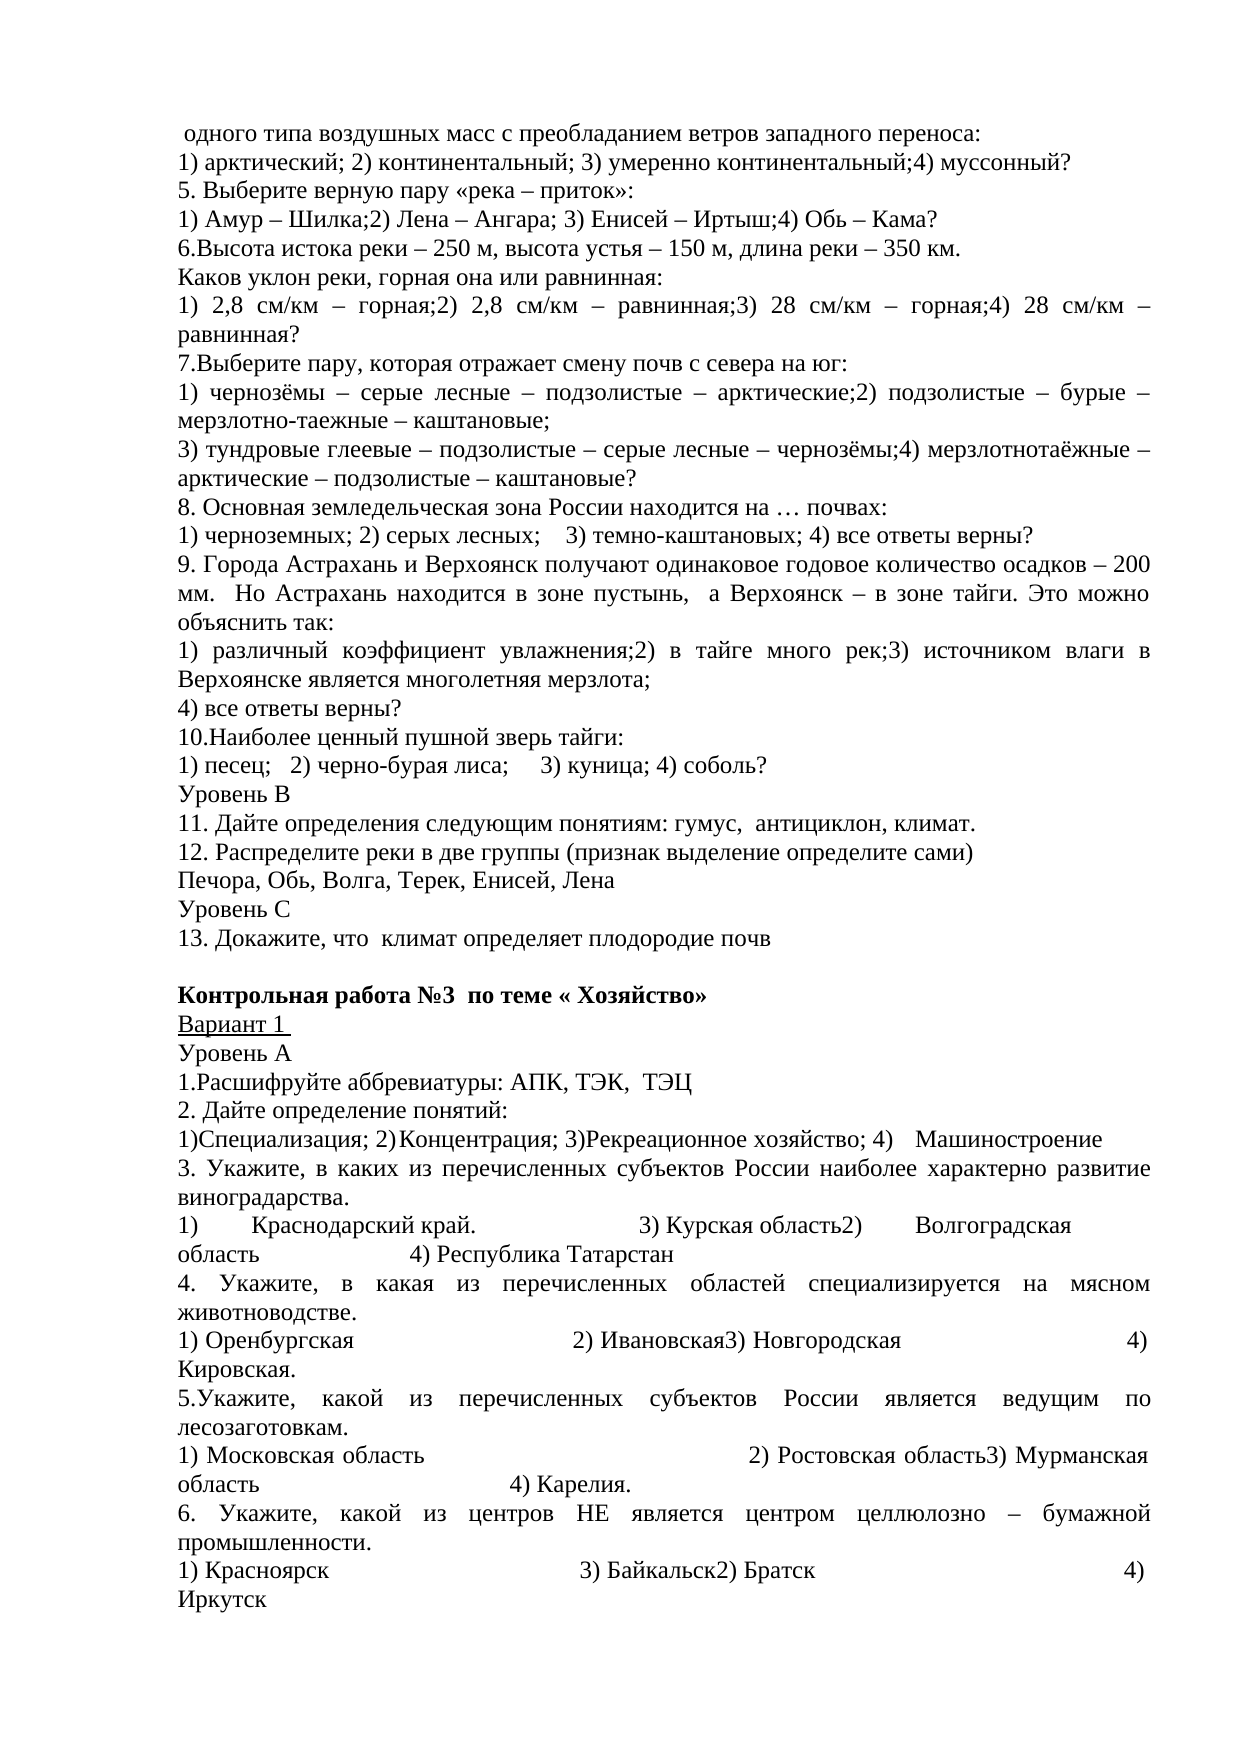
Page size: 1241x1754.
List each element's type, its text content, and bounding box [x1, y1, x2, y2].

text 4) все ответы верны? [177, 693, 1152, 722]
text 1) черноземных; 2) серых лесных; 3) темно-каштановых; 4) все ответы верны? [177, 521, 1152, 549]
text 5. Выберите верную пару «река – приток»: [177, 176, 1152, 204]
text одного типа воздушных масс с преобладанием ветров западного переноса: [177, 118, 1152, 147]
text Каков уклон реки, горная она или равнинная: [177, 262, 1152, 291]
text 12. Распределите реки в две группы (признак выделение определите сами) [177, 837, 1152, 866]
text 1) 2,8 см/км – горная;2) 2,8 см/км – равнинная;3) 28 см/км – горная;4) 28 см/км – равнинная? [177, 291, 1152, 348]
text 7.Выберите пару, которая отражает смену почв с севера на юг: [177, 348, 1152, 377]
text 1) Краснодарский край. 3) Курская область2) Волгоградская область 4) Республика Татарстан [177, 1211, 1152, 1268]
text 8. Основная земледельческая зона России находится на … почвах: [177, 492, 1152, 521]
text Уровень С [177, 894, 1152, 923]
text 10.Наиболее ценный пушной зверь тайги: [177, 722, 1152, 751]
text 4. Укажите, в какая из перечисленных областей специализируется на мясном животноводстве. [177, 1268, 1152, 1326]
text 13. Докажите, что климат определяет плодородие почв [177, 923, 1152, 952]
text Вариант 1 [177, 1009, 1152, 1038]
text 1) Амур – Шилка;2) Лена – Ангара; 3) Енисей – Иртыш;4) Обь – Кама? [177, 204, 1152, 233]
text Уровень А [177, 1038, 1152, 1067]
text 9. Города Астрахань и Верхоянск получают одинаковое годовое количество осадков – 200 мм. Но Астрахань находится в зоне пустынь, а Верхоянск – в зоне тайги. Это можно объяснить так: [177, 549, 1152, 636]
text 1)Специализация; 2) Концентрация; 3)Рекреационное хозяйство; 4) Машиностроение [177, 1124, 1152, 1153]
text 1) песец; 2) черно-бурая лиса; 3) куница; 4) соболь? [177, 751, 1152, 779]
text 1) арктический; 2) континентальный; 3) умеренно континентальный;4) муссонный? [177, 147, 1152, 176]
text 3. Укажите, в каких из перечисленных субъектов России наиболее характерно развитие виноградарства. [177, 1153, 1152, 1211]
text 3) тундровые глеевые – подзолистые – серые лесные – чернозёмы;4) мерзлотнотаёжные – арктические – подзолистые – каштановые? [177, 434, 1152, 492]
text 1) чернозёмы – серые лесные – подзолистые – арктические;2) подзолистые – бурые – мерзлотно-таежные – каштановые; [177, 377, 1152, 434]
text 1) различный коэффициент увлажнения;2) в тайге много рек;3) источником влаги в Верхоянске является многолетняя мерзлота; [177, 636, 1152, 693]
text Печора, Обь, Волга, Терек, Енисей, Лена [177, 866, 1152, 894]
text 1.Расшифруйте аббревиатуры: АПК, ТЭК, ТЭЦ [177, 1067, 1152, 1096]
text 11. Дайте определения следующим понятиям: гумус, антициклон, климат. [177, 808, 1152, 837]
text 6.Высота истока реки – 250 м, высота устья – 150 м, длина реки – 350 км. [177, 233, 1152, 262]
text 1) Московская область 2) Ростовская область3) Мурманская область 4) Карелия. [177, 1441, 1152, 1498]
text 5.Укажите, какой из перечисленных субъектов России является ведущим по лесозаготовкам. [177, 1383, 1152, 1441]
text 1) Оренбургская 2) Ивановская3) Новгородская 4) Кировская. [177, 1326, 1152, 1383]
text Контрольная работа №3 по теме « Хозяйство» [177, 981, 1152, 1009]
text 2. Дайте определение понятий: [177, 1096, 1152, 1124]
text Уровень В [177, 779, 1152, 808]
text 6. Укажите, какой из центров НЕ является центром целлюлозно – бумажной промышленности. [177, 1498, 1152, 1556]
text 1) Красноярск 3) Байкальск2) Братск 4) Иркутск [177, 1556, 1152, 1613]
